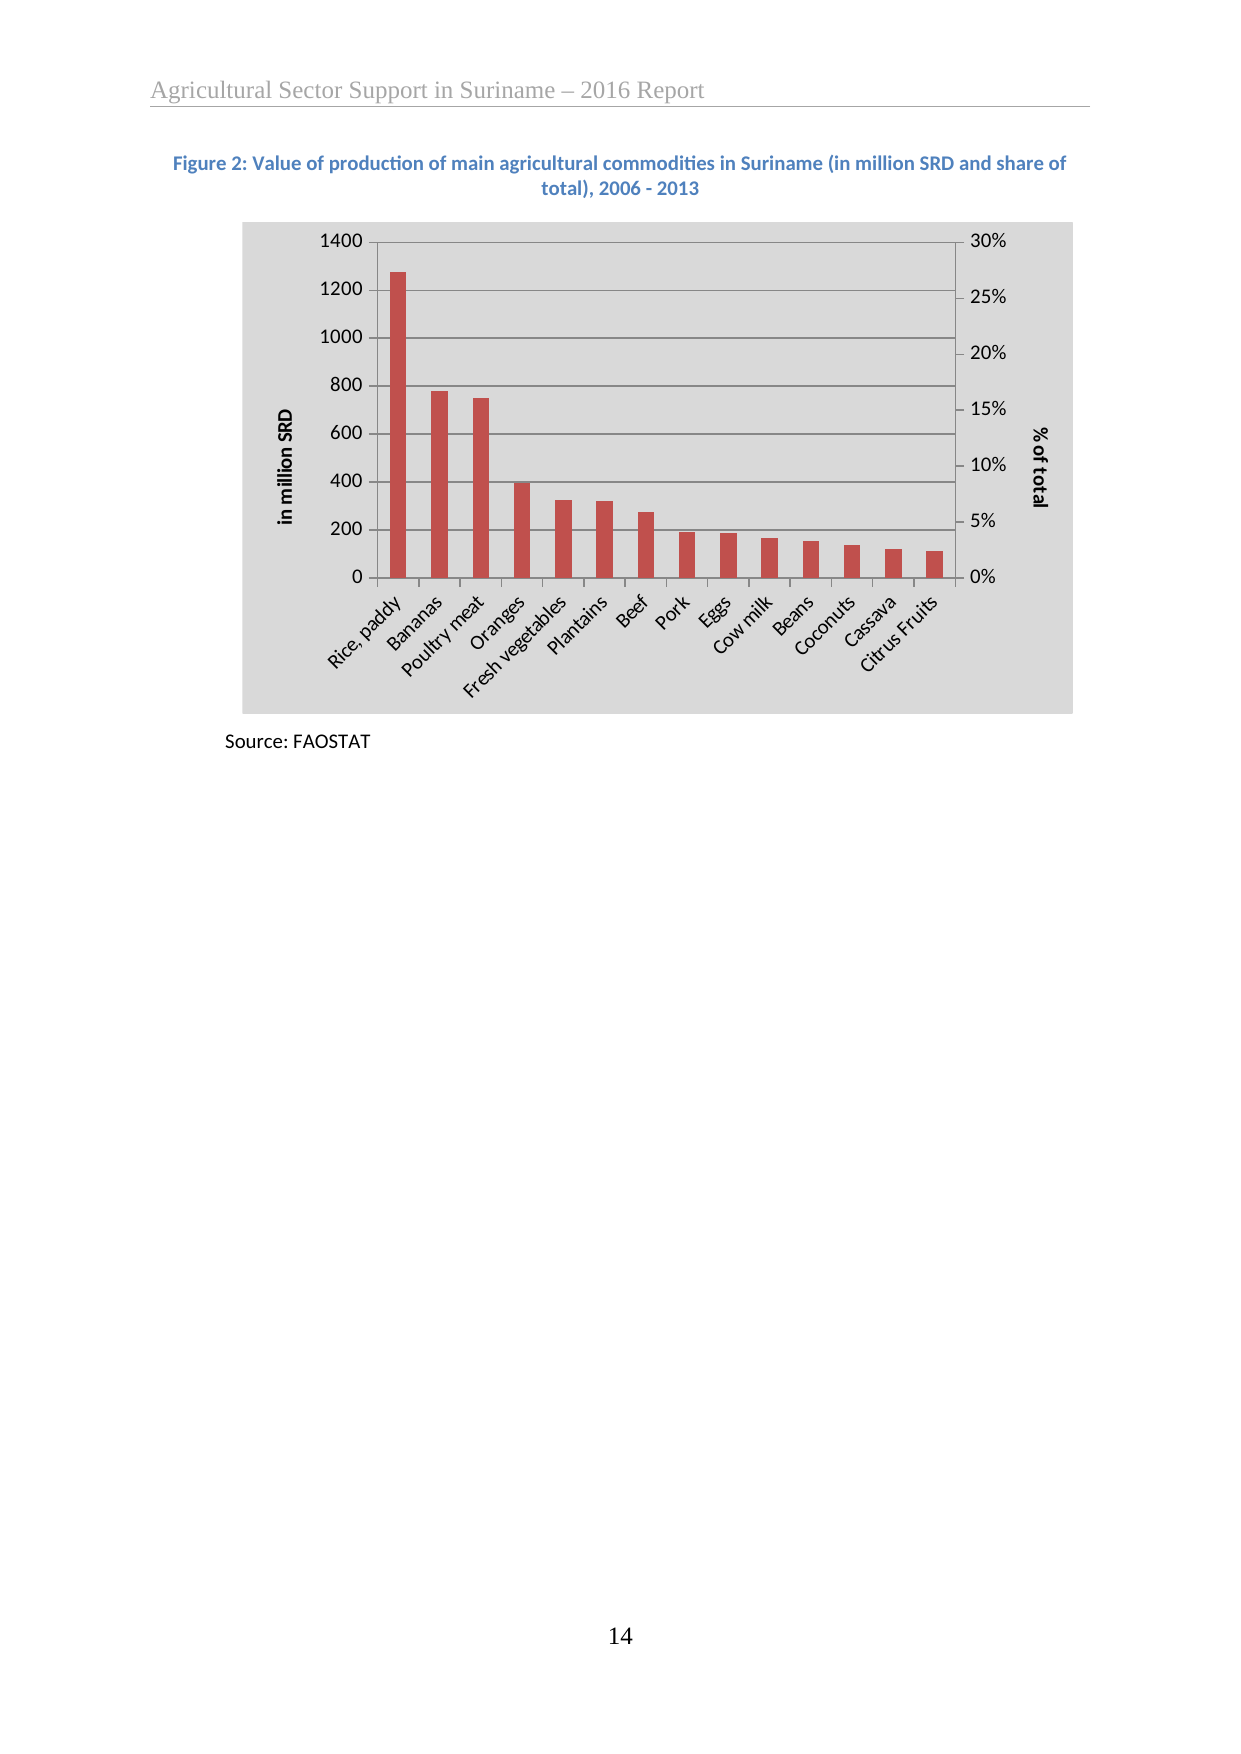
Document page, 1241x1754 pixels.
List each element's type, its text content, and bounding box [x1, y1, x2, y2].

text Source: FAOSTAT [150, 728, 1090, 753]
text Figure 2: Value of production of main agricultural commodities in Suriname (in million SRD and share of total), 2006 - 2013 [150, 150, 1090, 201]
